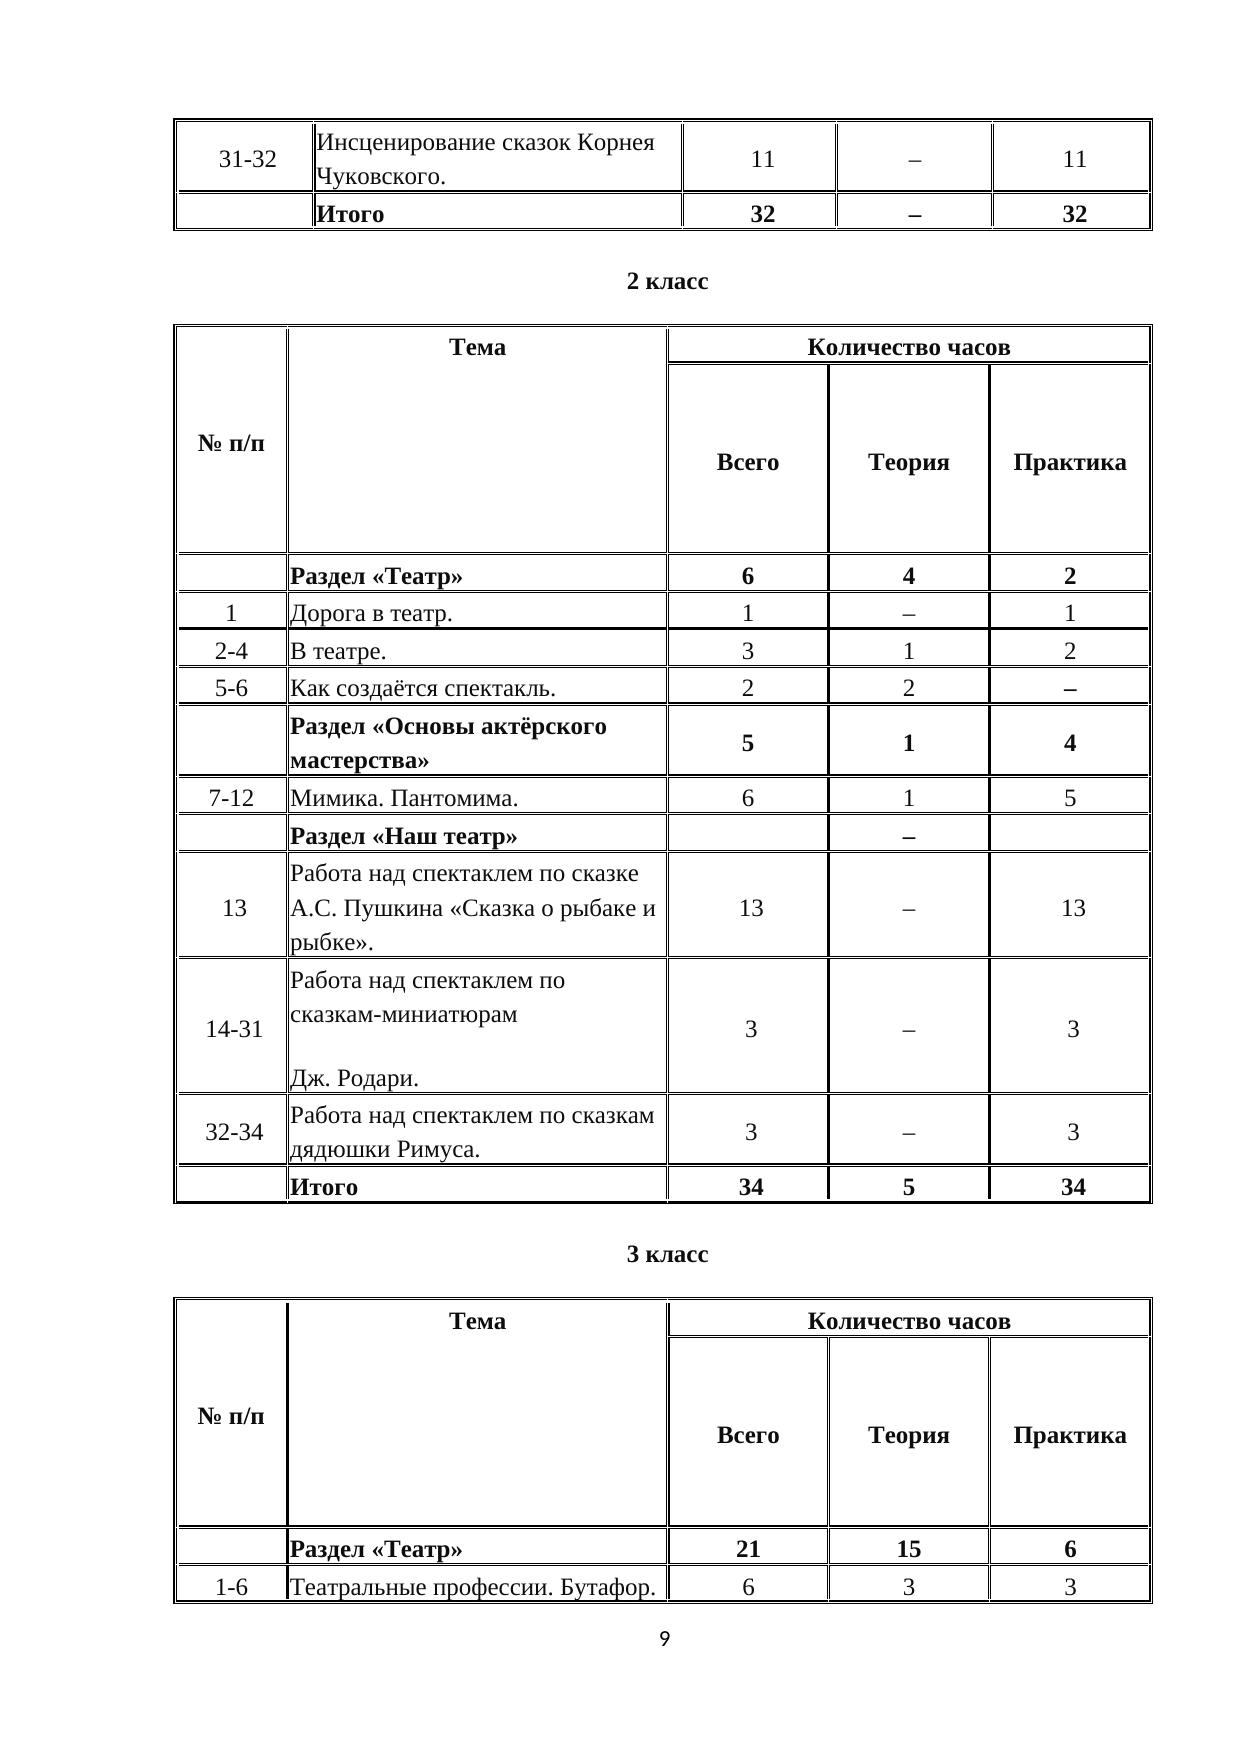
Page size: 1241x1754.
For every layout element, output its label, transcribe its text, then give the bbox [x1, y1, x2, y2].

table_cell 7-12 [177, 774, 286, 812]
table_cell 1 [830, 778, 988, 812]
table_cell 3 [989, 956, 1151, 1091]
table_cell 1 [177, 590, 286, 627]
table_cell Дорога в театр. [289, 593, 666, 627]
table_cell Раздел «Основы актёрского мастерства» [289, 706, 666, 774]
table_header Количество часов [668, 1300, 1149, 1334]
table_cell 3 [669, 630, 827, 665]
table_cell 1 [669, 593, 827, 627]
table_cell 1 [830, 630, 988, 665]
table_cell [989, 812, 1151, 849]
table_cell Как создаётся спектакль. [289, 668, 666, 702]
table_cell 21 [670, 1529, 827, 1563]
table_cell Инсценирование сказок Корнея Чуковского. [314, 122, 683, 190]
table_cell 13 [177, 850, 286, 956]
table_cell 2 [991, 627, 1149, 665]
table_cell 3 [991, 1091, 1150, 1163]
table_cell [669, 815, 827, 849]
table_cell 6 [669, 555, 827, 589]
table_cell – [830, 959, 988, 1091]
table_cell – [830, 593, 988, 627]
table_cell [175, 552, 288, 589]
table_cell 34 [989, 1163, 1150, 1201]
table_cell 3 [669, 1095, 827, 1163]
table_cell Раздел «Театр» [289, 555, 666, 589]
table_cell – [830, 815, 988, 849]
table_cell 6 [668, 1566, 828, 1600]
table_cell 5 [828, 1167, 989, 1201]
table_cell Итого [288, 1167, 667, 1201]
table_cell 13 [669, 853, 827, 956]
table_cell 4 [991, 702, 1150, 774]
table_cell В театре. [289, 630, 666, 665]
table_cell Работа над спектаклем по сказке А.С. Пушкина «Сказка о рыбаке и рыбке». [289, 853, 666, 956]
table_cell 32-34 [177, 1091, 286, 1163]
table_cell Практика [991, 1335, 1150, 1525]
table_cell 2 [989, 552, 1151, 589]
table_cell [177, 1525, 286, 1563]
text 3 класс [177, 1233, 1152, 1268]
table_cell 5-6 [175, 665, 288, 702]
table_cell 32 [993, 190, 1150, 228]
table_cell 2 [669, 668, 827, 702]
table_cell 11 [683, 122, 837, 190]
table_cell Работа над спектаклем по сказкам дядюшки Римуса. [289, 1095, 666, 1163]
table_cell 6 [991, 1525, 1150, 1563]
table_cell 1 [830, 706, 988, 774]
table_cell 34 [668, 1167, 828, 1201]
table_cell 13 [991, 850, 1150, 956]
table_cell Всего [669, 365, 827, 552]
table_cell 14-31 [175, 956, 288, 1091]
table_cell 2 [830, 668, 988, 702]
table_cell Теория [830, 1338, 988, 1525]
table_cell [287, 1563, 668, 1600]
table_cell 1 [991, 590, 1150, 627]
table_cell [175, 812, 288, 849]
table_cell 3 [669, 959, 827, 1091]
table_cell 2-4 [177, 627, 286, 665]
table_cell – [989, 665, 1151, 702]
table_cell Всего [670, 1338, 827, 1525]
table_cell Теория [830, 365, 988, 552]
table_cell 4 [830, 555, 988, 589]
table_header Тема [288, 327, 667, 552]
table_cell 15 [830, 1529, 988, 1563]
table_cell – [837, 194, 993, 228]
table_cell 5 [669, 706, 827, 774]
table_cell Раздел «Театр» [289, 1529, 666, 1563]
table_cell Итого [314, 194, 683, 228]
table_header № п/п [177, 1300, 287, 1525]
table_cell 6 [669, 778, 827, 812]
table_cell 5 [991, 774, 1150, 812]
table_cell [177, 1163, 288, 1201]
table_header № п/п [177, 327, 288, 552]
table_cell [177, 190, 314, 228]
table_cell – [837, 122, 993, 190]
table_cell [177, 702, 286, 774]
table_cell Работа над спектаклем по сказкам-миниатюрам Дж. Родари. [289, 959, 666, 1091]
table_header Количество часов [668, 327, 1149, 361]
table_cell Мимика. Пантомима. [289, 778, 666, 812]
table_cell – [830, 1095, 988, 1163]
table_cell 1-6 [175, 1563, 287, 1600]
table_cell Практика [991, 361, 1150, 552]
table_header Тема [287, 1298, 668, 1525]
table_cell 31-32 [177, 120, 314, 190]
table_cell 11 [993, 122, 1149, 190]
table_cell 3 [829, 1566, 989, 1600]
table_cell Раздел «Наш театр» [289, 815, 666, 849]
table_cell – [830, 853, 988, 956]
text 2 класс [177, 260, 1152, 294]
table_cell 32 [683, 194, 837, 228]
table_cell 3 [990, 1563, 1151, 1600]
